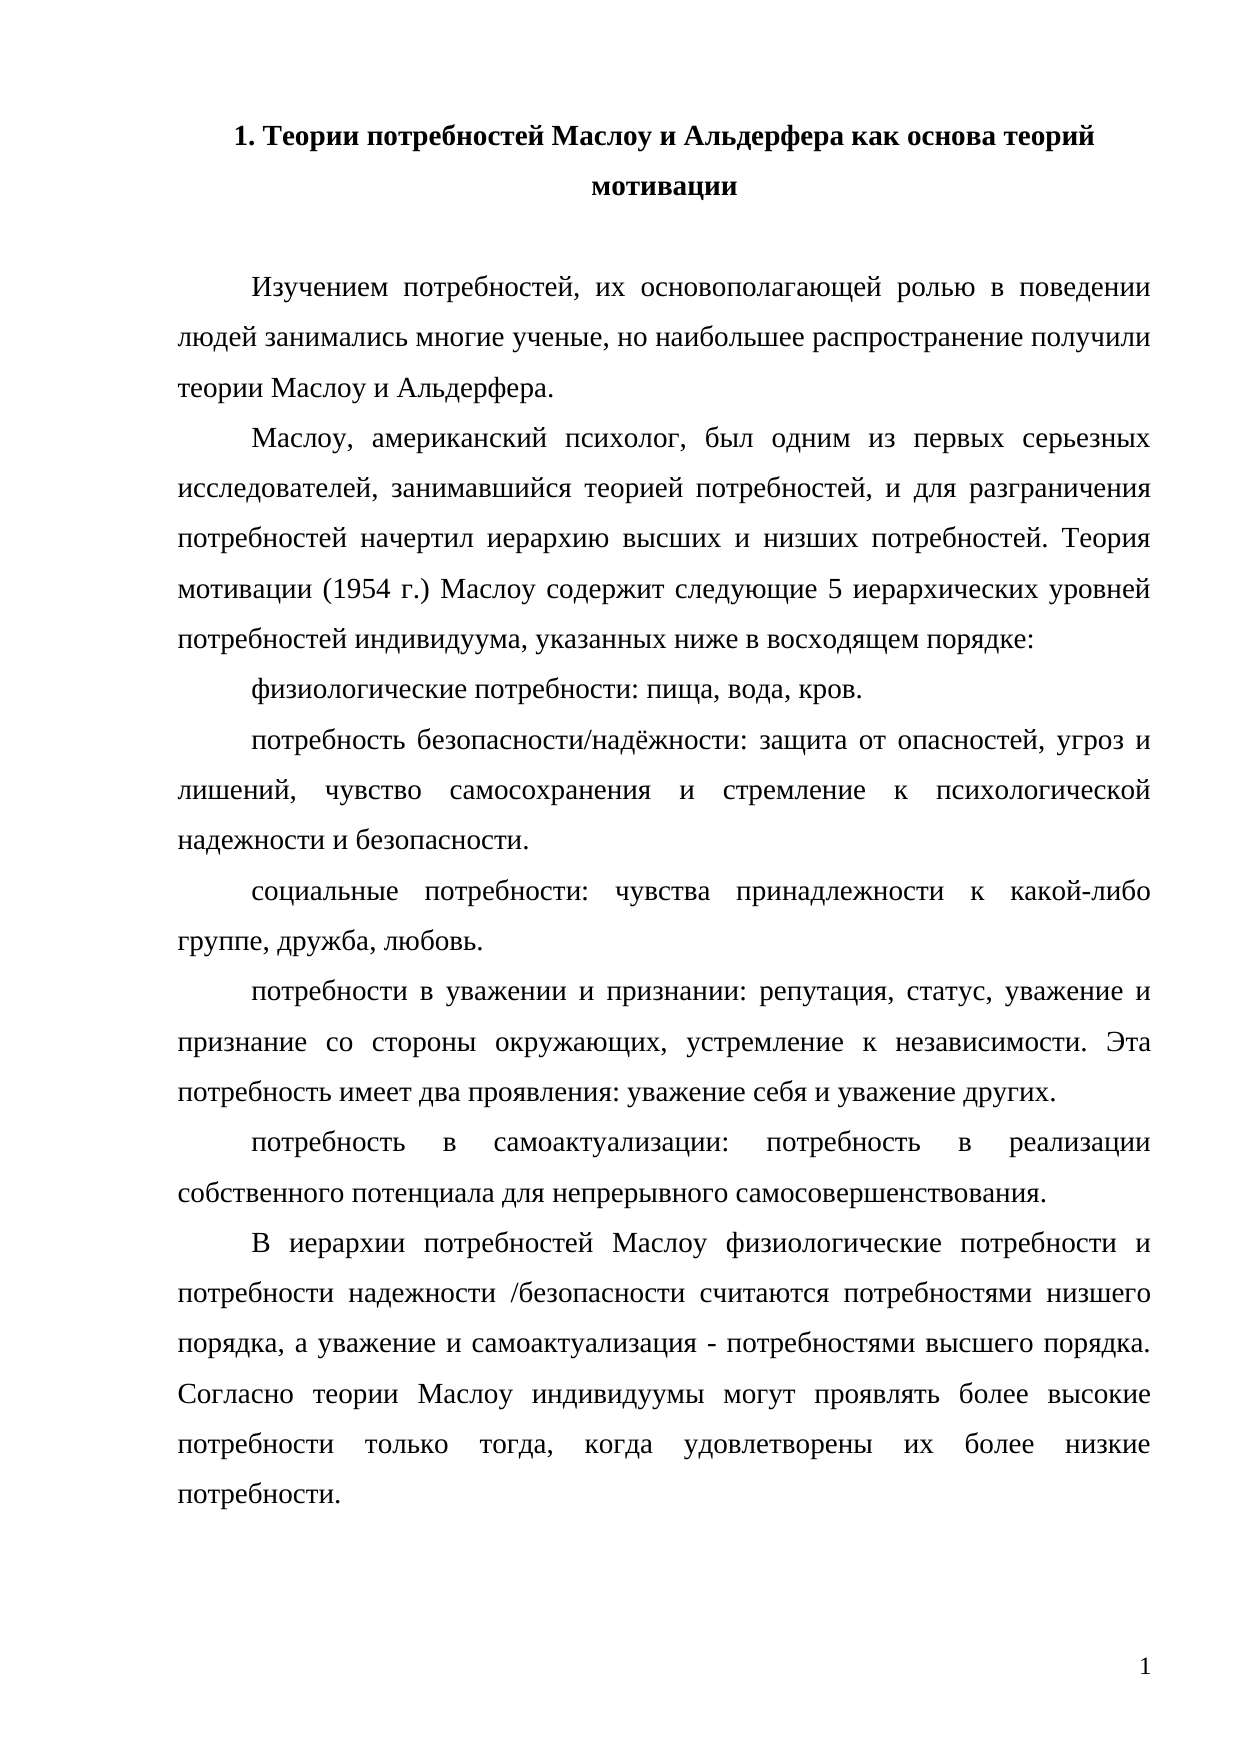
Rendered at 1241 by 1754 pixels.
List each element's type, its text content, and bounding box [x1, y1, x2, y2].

text В иерархии потребностей Маслоу физиологические потребности и потребности надежности /безопасности считаются потребностями низшего порядка, а уважение и самоактуализация - потребностями высшего порядка. Согласно теории Маслоу индивидуумы могут проявлять более высокие потребности только тогда, когда удовлетворены их более низкие потребности. [177, 1225, 1152, 1510]
text 1. Теории потребностей Маслоу и Альдерфера как основа теорий мотивации [177, 118, 1152, 202]
text потребность в самоактуализации: потребность в реализации собственного потенциала для непрерывного самосовершенствования. [177, 1124, 1152, 1208]
text потребность безопасности/надёжности: защита от опасностей, угроз и лишений, чувство самосохранения и стремление к психологической надежности и безопасности. [177, 722, 1152, 856]
text потребности в уважении и признании: репутация, статус, уважение и признание со стороны окружающих, устремление к независимости. Эта потребность имеет два проявления: уважение себя и уважение других. [177, 973, 1152, 1108]
text Изучением потребностей, их основополагающей ролью в поведении людей занимались многие ученые, но наибольшее распространение получили теории Маслоу и Альдерфера. [177, 269, 1152, 403]
text социальные потребности: чувства принадлежности к какой-либо группе, дружба, любовь. [177, 873, 1152, 957]
text Маслоу, американский психолог, был одним из первых серьезных исследователей, занимавшийся теорией потребностей, и для разграничения потребностей начертил иерархию высших и низших потребностей. Теория мотивации (1954 г.) Маслоу содержит следующие 5 иерархических уровней потребностей индивидуума, указанных ниже в восходящем порядке: [177, 420, 1152, 655]
text физиологические потребности: пища, вода, кров. [177, 672, 1152, 705]
